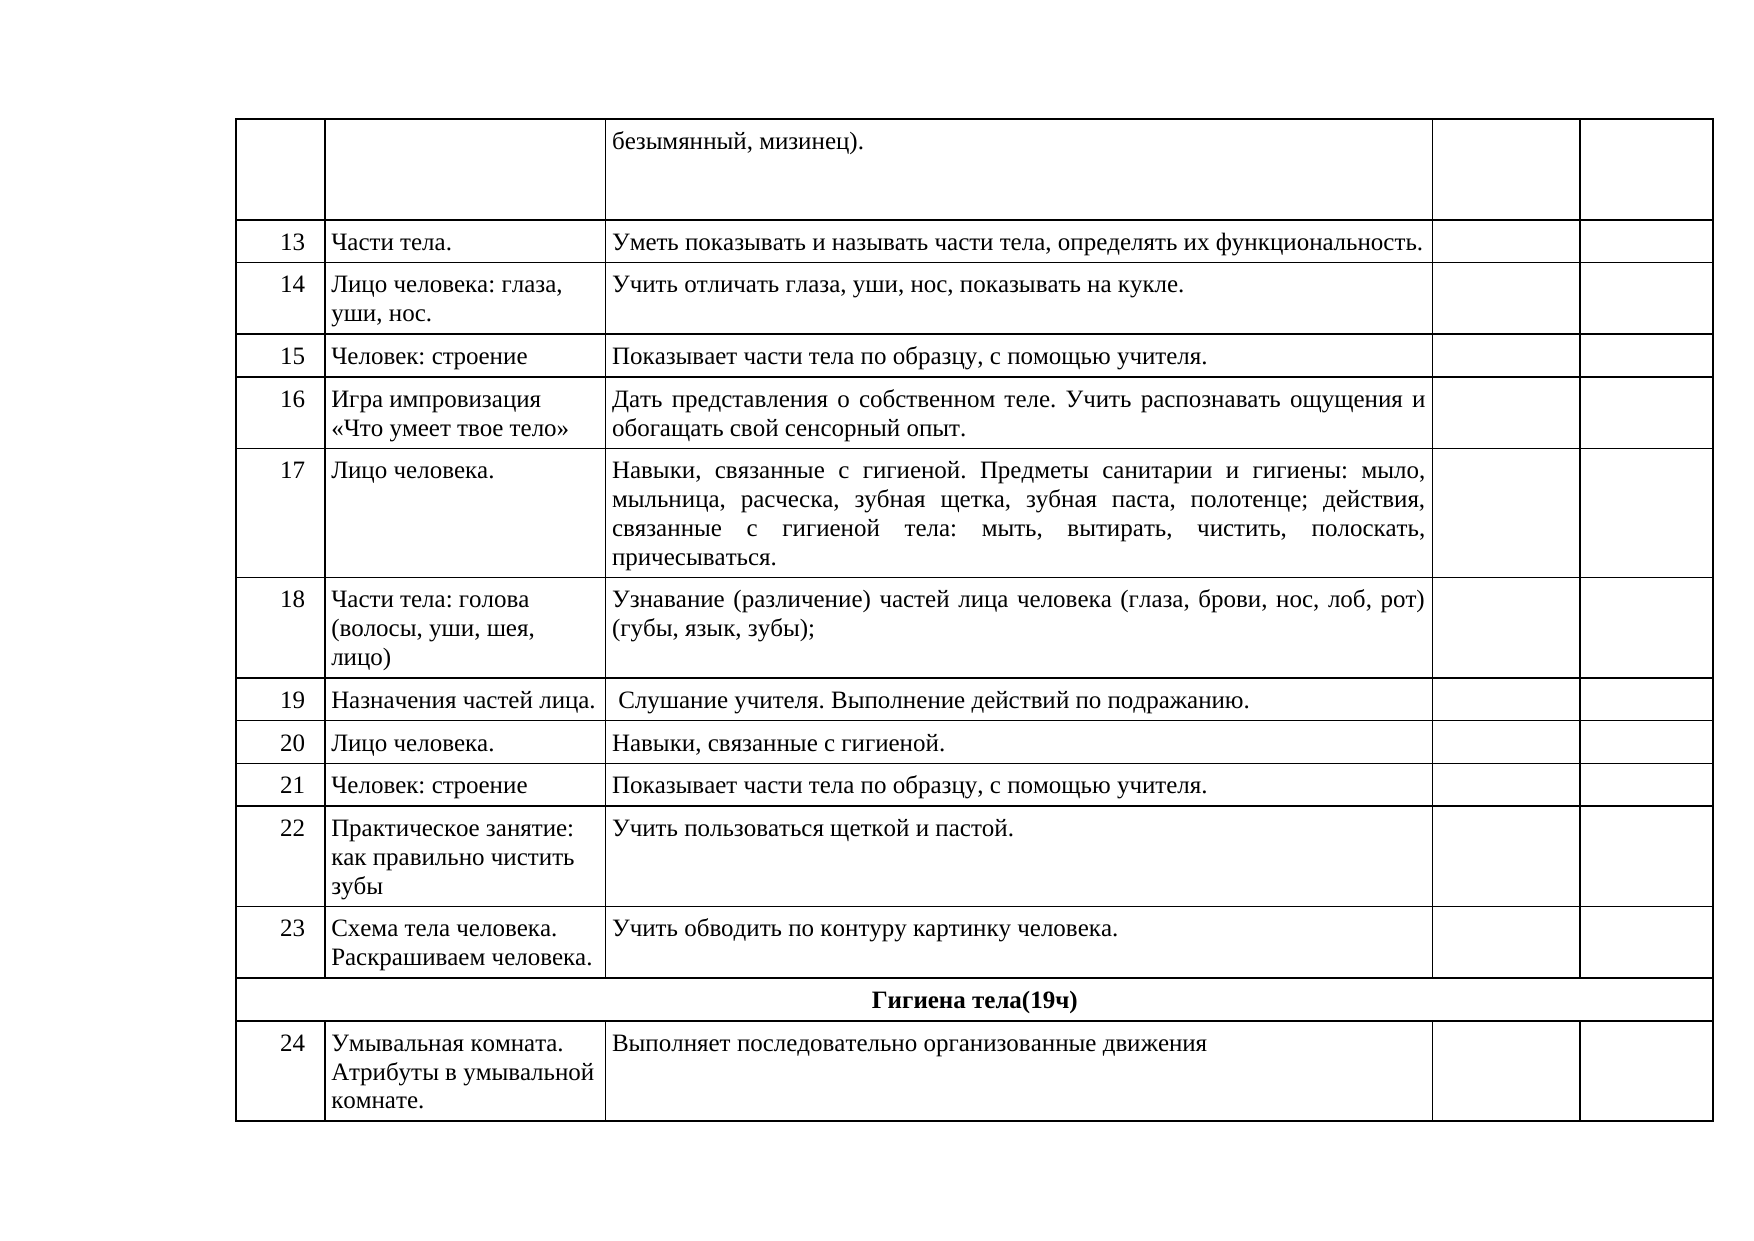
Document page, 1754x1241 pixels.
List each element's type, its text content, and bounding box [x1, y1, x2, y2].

table_cell 22 [237, 807, 324, 906]
table_cell [1581, 907, 1712, 977]
table_cell [1581, 721, 1712, 763]
table_cell Умывальная комната. Атрибуты в умывальной комнате. [326, 1022, 605, 1120]
table_cell 14 [237, 263, 324, 333]
table_cell Назначения частей лица. [326, 679, 605, 720]
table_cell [326, 120, 605, 219]
table_cell Лицо человека. [326, 449, 605, 577]
table_cell Слушание учителя. Выполнение действий по подражанию. [606, 679, 1432, 720]
table_cell Человек: строение [326, 335, 605, 376]
table_cell Навыки, связанные с гигиеной. Предметы санитарии и гигиены: мыло, мыльница, расческа, зубная щетка, зубная паста, полотенце; действия, связанные с гигиеной тела: мыть, вытирать, чистить, полоскать, причесываться. [606, 449, 1432, 577]
table_cell [1581, 578, 1712, 677]
table_cell [1433, 378, 1579, 448]
table_cell Уметь показывать и называть части тела, определять их функциональность. [606, 221, 1432, 262]
table_cell Учить отличать глаза, уши, нос, показывать на кукле. [606, 263, 1432, 333]
table_cell [1581, 378, 1712, 448]
table_cell Учить пользоваться щеткой и пастой. [606, 807, 1432, 906]
table_cell Части тела: голова (волосы, уши, шея, лицо) [326, 578, 605, 677]
table_cell Человек: строение [326, 764, 605, 805]
table_cell [1433, 764, 1579, 805]
table_cell Показывает части тела по образцу, с помощью учителя. [606, 764, 1432, 805]
table_cell Узнавание (различение) частей лица человека (глаза, брови, нос, лоб, рот) (губы, язык, зубы); [606, 578, 1432, 677]
table_cell [1433, 1022, 1579, 1120]
table_cell Навыки, связанные с гигиеной. [606, 721, 1432, 763]
table_cell [1433, 120, 1579, 219]
table_cell [1581, 807, 1712, 906]
table_cell [1433, 679, 1579, 720]
table_cell 12 [237, 120, 324, 219]
table_cell [1581, 1022, 1712, 1120]
table_cell Учить обводить по контуру картинку человека. [606, 907, 1432, 977]
table_cell 17 [237, 449, 324, 577]
table_cell 20 [237, 721, 324, 763]
table_cell [1433, 449, 1579, 577]
table_cell Игра импровизация «Что умеет твое тело» [326, 378, 605, 448]
table_cell [1433, 221, 1579, 262]
table_cell [1581, 120, 1712, 219]
table_cell Лицо человека. [326, 721, 605, 763]
table_cell [1433, 263, 1579, 333]
table_cell 19 [237, 679, 324, 720]
table_cell 18 [237, 578, 324, 677]
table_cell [606, 120, 1432, 219]
table_cell 24 [237, 1022, 324, 1120]
table_cell Показывает части тела по образцу, с помощью учителя. [606, 335, 1432, 376]
table_cell Схема тела человека. Раскрашиваем человека. [326, 907, 605, 977]
table_cell [1581, 263, 1712, 333]
table_cell Гигиена тела(19ч) [237, 979, 1712, 1020]
table_cell Выполняет последовательно организованные движения [606, 1022, 1432, 1120]
table_cell Части тела. [326, 221, 605, 262]
table_cell [1433, 578, 1579, 677]
table_cell 15 [237, 335, 324, 376]
table_cell 23 [237, 907, 324, 977]
table_cell 21 [237, 764, 324, 805]
table_cell [1581, 335, 1712, 376]
table_cell [1433, 907, 1579, 977]
table_cell [1433, 807, 1579, 906]
table_cell [1581, 449, 1712, 577]
table_cell 16 [237, 378, 324, 448]
table_cell 13 [237, 221, 324, 262]
table_cell Практическое занятие: как правильно чистить зубы [326, 807, 605, 906]
table_cell [1581, 679, 1712, 720]
table_cell [1433, 335, 1579, 376]
table_cell Лицо человека: глаза, уши, нос. [326, 263, 605, 333]
table_cell [1433, 721, 1579, 763]
table_cell Дать представления о собственном теле. Учить распознавать ощущения и обогащать свой сенсорный опыт. [606, 378, 1432, 448]
table_cell [1581, 764, 1712, 805]
table_cell [1581, 221, 1712, 262]
